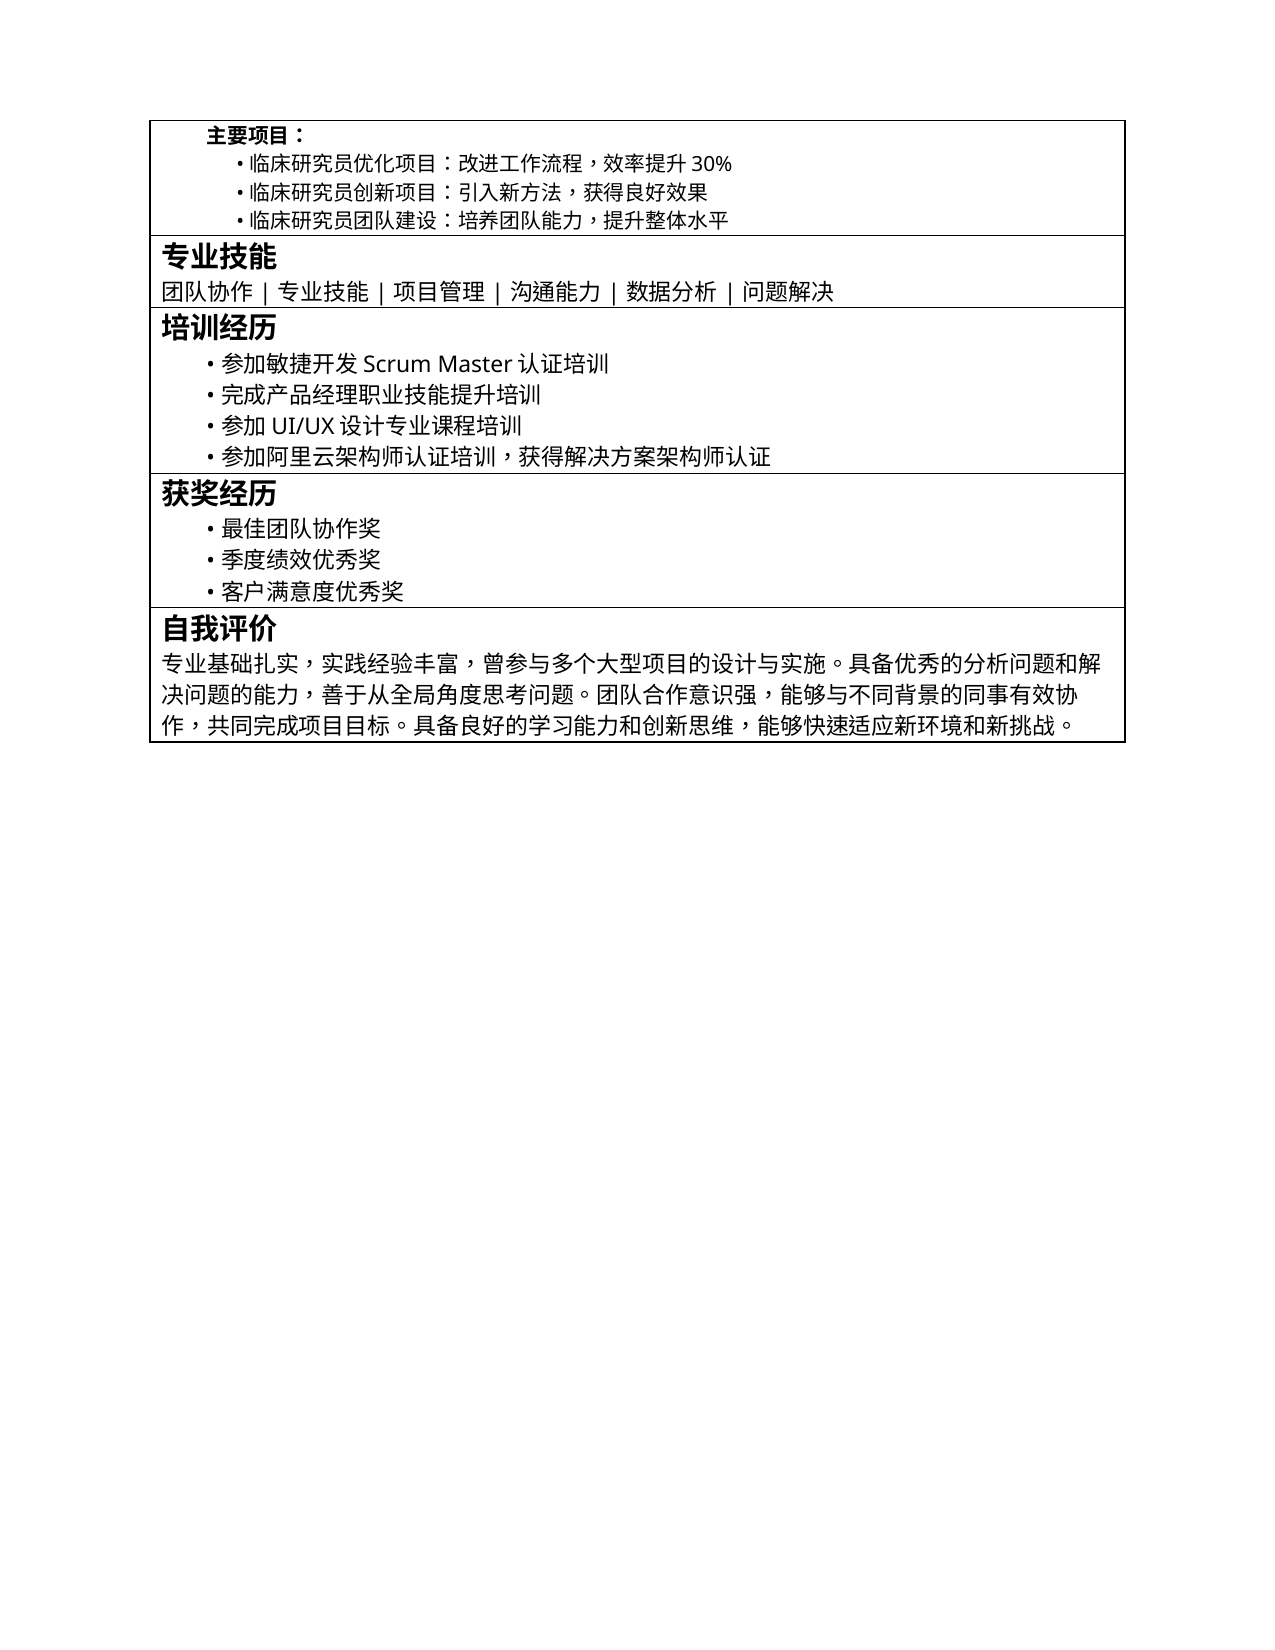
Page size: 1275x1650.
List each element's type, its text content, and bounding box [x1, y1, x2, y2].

table_cell 培训经历 • 参加敏捷开发Scrum Master认证培训 • 完成产品经理职业技能提升培训 • 参加UI/UX设计专业课程培训 • 参加阿里云架构师认证培训，获得解决方案架构师认证 [151, 308, 1124, 472]
table_cell 获奖经历 • 最佳团队协作奖 • 季度绩效优秀奖 • 客户满意度优秀奖 [151, 474, 1124, 607]
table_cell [151, 121, 1124, 235]
table_cell 专业技能 团队协作 | 专业技能 | 项目管理 | 沟通能力 | 数据分析 | 问题解决 [151, 236, 1124, 307]
table_cell 自我评价 专业基础扎实，实践经验丰富，曾参与多个大型项目的设计与实施。具备优秀的分析问题和解决问题的能力，善于从全局角度思考问题。团队合作意识强，能够与不同背景的同事有效协作，共同完成项目目标。具备良好的学习能力和创新思维，能够快速适应新环境和新挑战。 [151, 608, 1124, 741]
